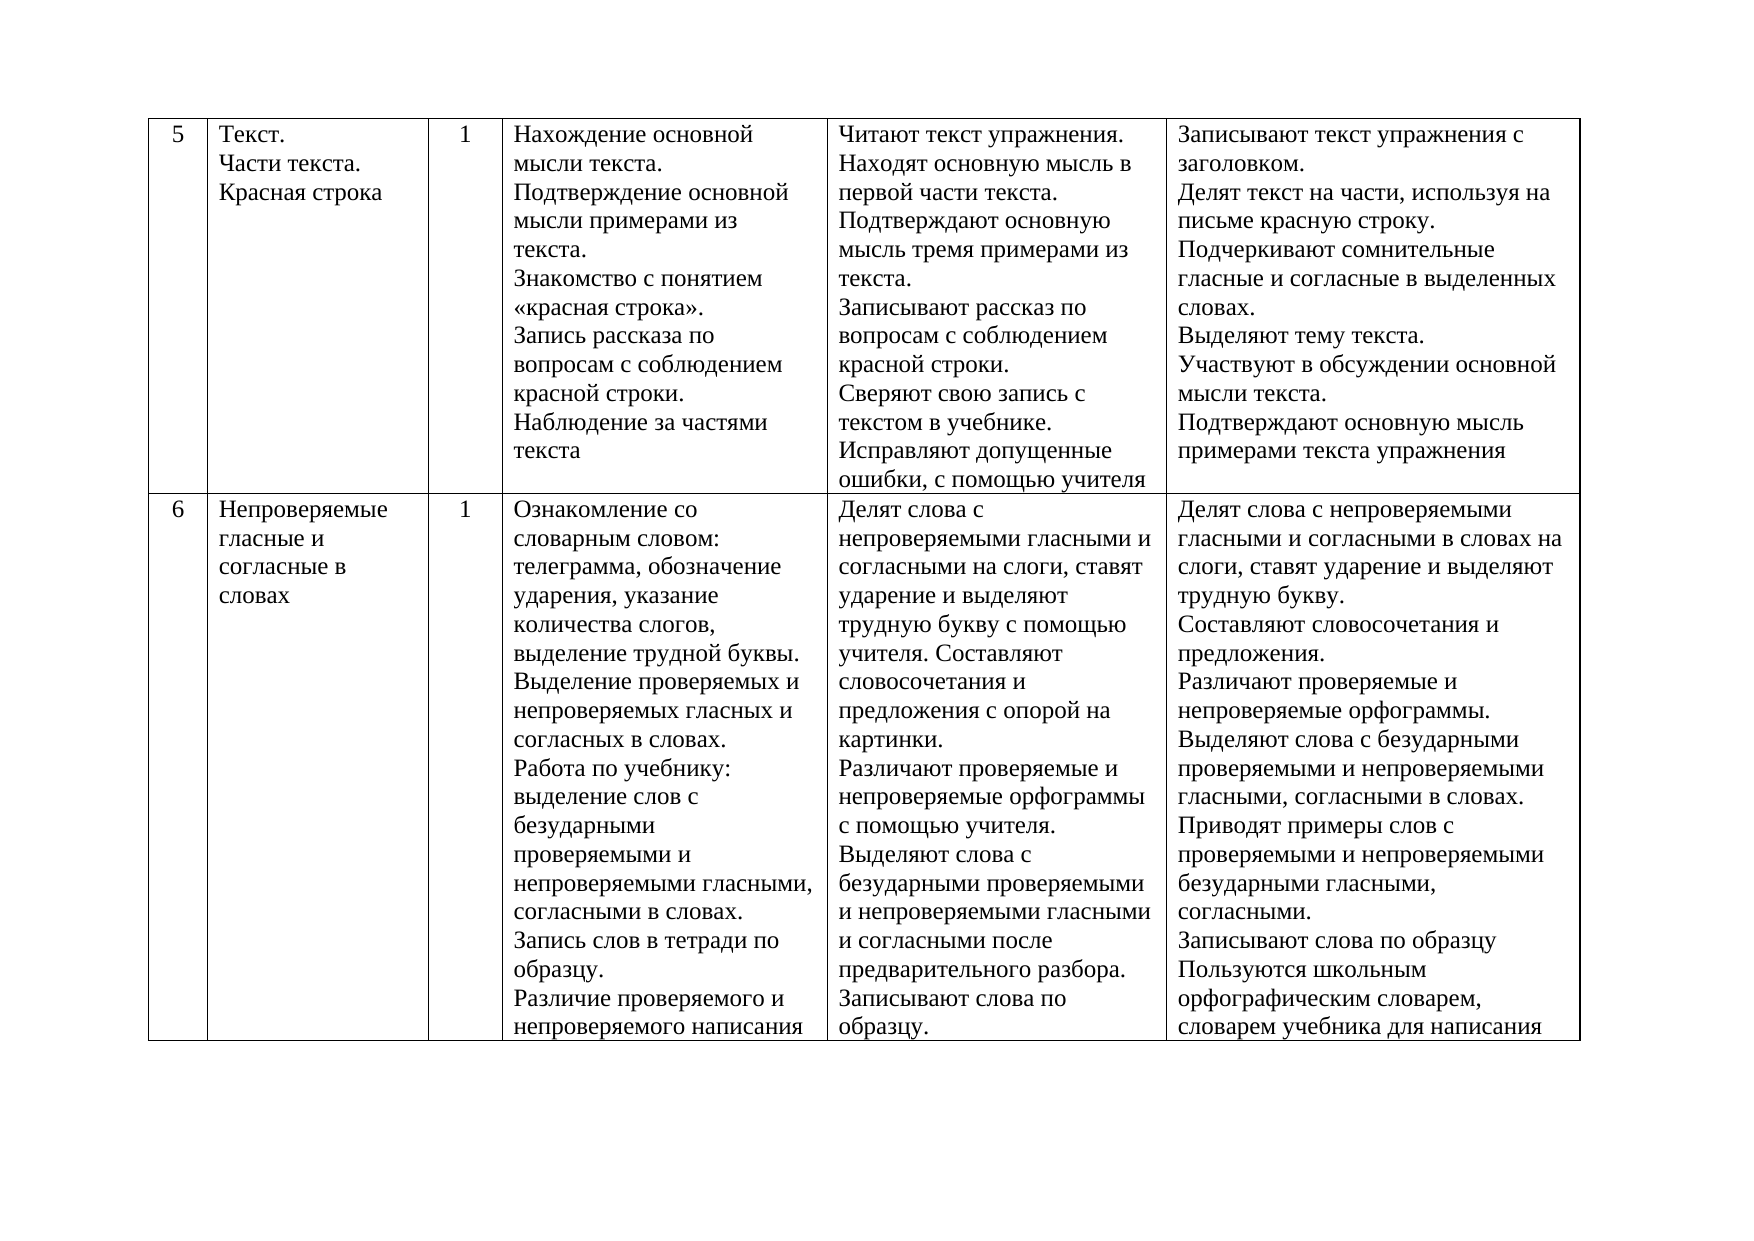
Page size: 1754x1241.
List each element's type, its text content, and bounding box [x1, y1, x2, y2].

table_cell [1167, 494, 1579, 1040]
table_header Нахождение основной мысли текста. Подтверждение основной мысли примерами из текста. Знакомство с понятием «красная строка». Запись рассказа по вопросам с соблюдением красной строки. Наблюдение за частями текста [503, 119, 827, 493]
table_header Записывают текст упражнения с заголовком. Делят текст на части, используя на письме красную строку. Подчеркивают сомнительные гласные и согласные в выделенных словах. Выделяют тему текста. Участвуют в обсуждении основной мысли текста. Подтверждают основную мысль примерами текста упражнения [1167, 119, 1579, 493]
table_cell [503, 494, 827, 1040]
table_cell 1 [429, 494, 502, 1040]
table_header Текст. Части текста. Красная строка [208, 119, 428, 493]
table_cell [208, 494, 428, 1040]
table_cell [828, 494, 1166, 1040]
table_header 5 [149, 119, 207, 493]
table_header Читают текст упражнения. Находят основную мысль в первой части текста. Подтверждают основную мысль тремя примерами из текста. Записывают рассказ по вопросам с соблюдением красной строки. Сверяют свою запись с текстом в учебнике. Исправляют допущенные ошибки, с помощью учителя [828, 119, 1166, 493]
table_header 1 [429, 119, 502, 493]
table_cell 6 [149, 494, 207, 1040]
